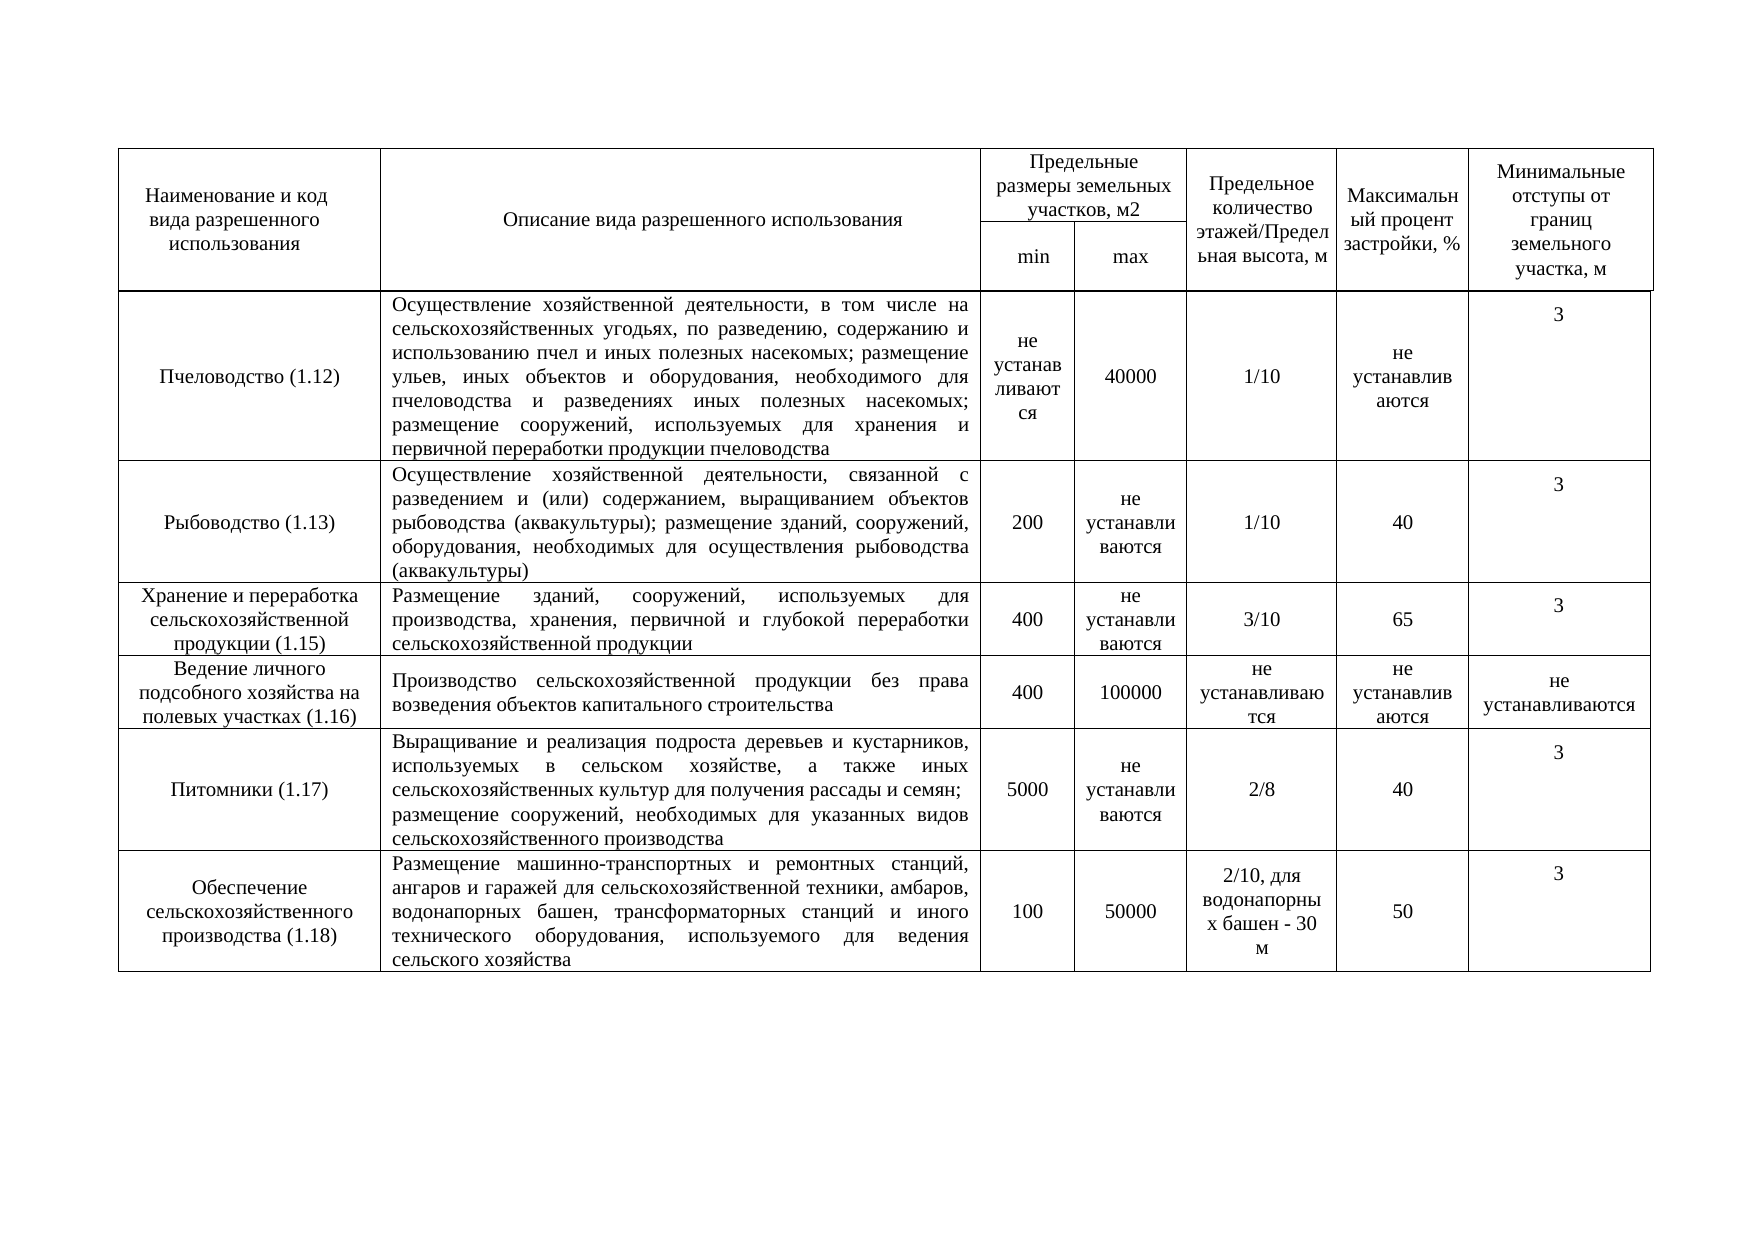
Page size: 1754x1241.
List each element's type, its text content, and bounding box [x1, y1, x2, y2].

table_cell 400 [981, 656, 1074, 728]
table_cell 3 [1469, 461, 1650, 582]
table_cell 1/10 [1187, 461, 1336, 582]
table_cell не устанавливаются [1075, 729, 1186, 849]
table_cell 2/10, для водонапорных башен - [1187, 851, 1336, 971]
table_header 3 [1469, 292, 1650, 460]
table_cell 100000 [1075, 656, 1186, 728]
table_cell 40 [1337, 729, 1468, 849]
table_cell Производство сельскохозяйственной продукции без права возведения объектов капитального строительства [381, 656, 980, 728]
table_cell Осуществление хозяйственной деятельности, связанной с разведением и (или) содержанием, выращиванием объектов рыбоводства (аквакультуры); размещение зданий, сооружений, оборудования, необходимых для осуществления рыбоводства (аквакультуры) [381, 461, 980, 582]
table_cell min [981, 222, 1074, 290]
table_header Пчеловодство (1.12) [119, 292, 380, 460]
table_cell 3/10 [1187, 583, 1336, 655]
table_header не устанавливаются [981, 292, 1074, 460]
table_header 40000 [1075, 292, 1186, 460]
table_header Минимальные отступы от границ земельного участка, м [1469, 149, 1653, 290]
table_cell не устанавливаются [1075, 461, 1186, 582]
table_cell не устанавливаются [1187, 656, 1336, 728]
table_cell не устанавливаются [1469, 656, 1650, 728]
table_cell 3 [1469, 851, 1650, 971]
table_header Описание вида разрешенного использования [381, 149, 980, 290]
table_header Предельные размеры земельных участков, м2 [981, 149, 1186, 221]
table_cell 3 [1469, 583, 1650, 655]
table_cell 50000 [1075, 851, 1186, 971]
table_cell 200 [981, 461, 1074, 582]
table_cell Выращивание и реализация подроста деревьев и кустарников, используемых в сельском хозяйстве, а также иных сельскохозяйственных культур для получения рассады и семян; размещение сооружений, необходимых для указанных видов сельскохозяйственного производства [381, 729, 980, 849]
table_cell 50 [1337, 851, 1468, 971]
table_cell 40 [1337, 461, 1468, 582]
table_cell Ведение личного подсобного хозяйства на полевых участках (1.16) [119, 656, 380, 728]
table_cell 100 [981, 851, 1074, 971]
table_header не устанавливаются [1337, 292, 1468, 460]
table_cell 5000 [981, 729, 1074, 849]
table_cell 65 [1337, 583, 1468, 655]
table_cell Питомники (1.17) [119, 729, 380, 849]
table_header Предельное количество этажей/Предельная высота, м [1187, 149, 1336, 290]
table_header Максимальный процент застройки, % [1337, 149, 1468, 290]
table_cell 400 [981, 583, 1074, 655]
table_cell не устанавливаются [1075, 583, 1186, 655]
table_cell max [1075, 222, 1186, 290]
table_header Наименование и код вида разрешенного использования [119, 149, 380, 290]
table_header 1/10 [1187, 292, 1336, 460]
table_cell Размещение машинно-транспортных и ремонтных станций, ангаров и гаражей для сельскохозяйственной техники, амбаров, водонапорных башен, трансформаторных станций и иного технического оборудования, используемого для ведения сельского хозяйства [381, 851, 980, 971]
table_cell Размещение зданий, сооружений, используемых для производства, хранения, первичной и глубокой переработки сельскохозяйственной продукции [381, 583, 980, 655]
table_cell не устанавливаются [1337, 656, 1468, 728]
table_header Осуществление хозяйственной деятельности, в том числе на сельскохозяйственных угодьях, по разведению, содержанию и использованию пчел и иных полезных насекомых; размещение ульев, иных объектов и оборудования, необходимого для пчеловодства и разведениях иных полезных насекомых; размещение сооружений, используемых для хранения и первичной переработки продукции пчеловодства [381, 292, 980, 460]
table_cell Хранение и переработка сельскохозяйственной продукции (1.15) [119, 583, 380, 655]
table_cell 2/8 [1187, 729, 1336, 849]
table_cell Обеспечение сельскохозяйственного производства (1.18) [119, 851, 380, 971]
table_cell 3 [1469, 729, 1650, 849]
table_cell Рыбоводство (1.13) [119, 461, 380, 582]
